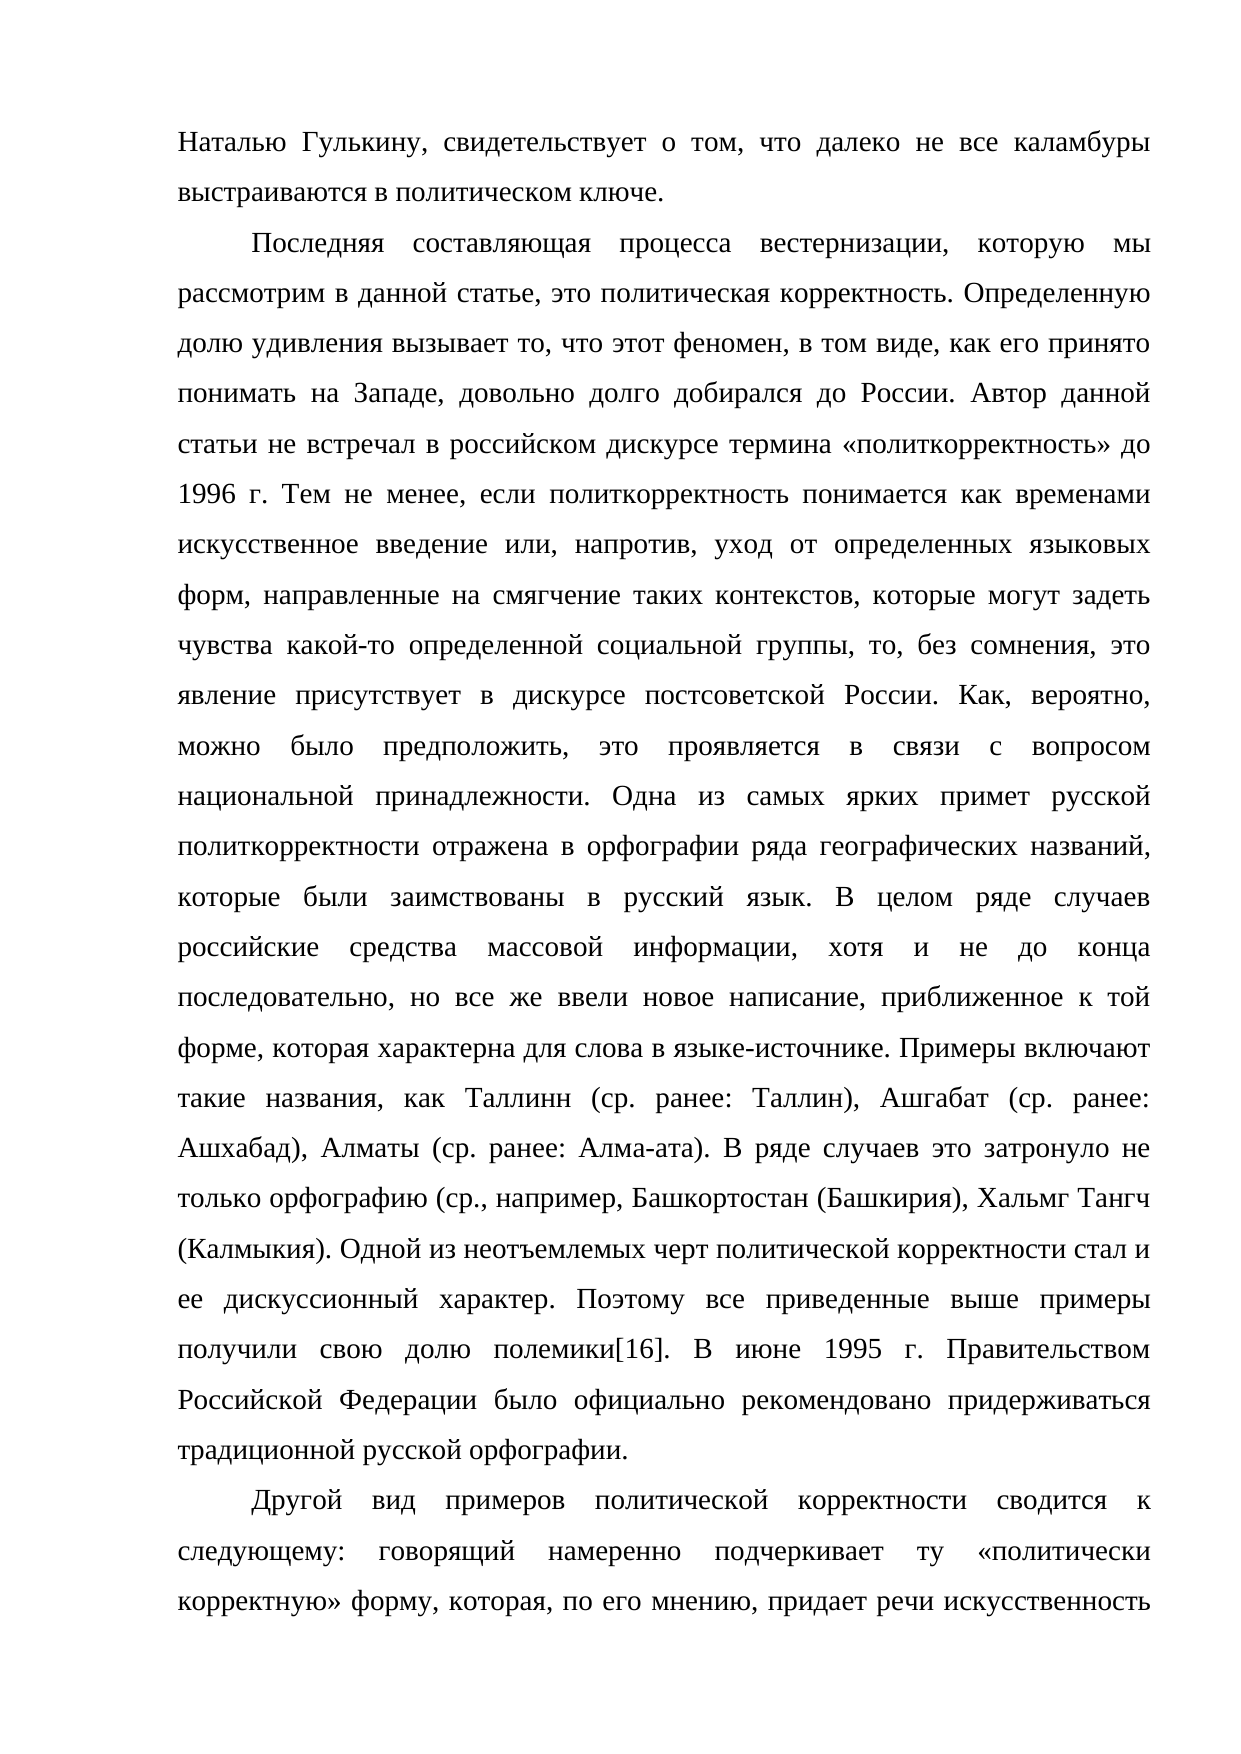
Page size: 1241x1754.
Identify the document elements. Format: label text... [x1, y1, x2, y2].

text Последняя составляющая процесса вестернизации, которую мы рассмотрим в данной статье, это политическая корректность. Определенную долю удивления вызывает то, что этот феномен, в том виде, как его принято понимать на Западе, довольно долго добирался до России. Автор данной статьи не встречал в российском дискурсе термина «политкорректность» до . Тем не менее, если политкорректность понимается как временами искусственное введение или, напротив, уход от определенных языковых форм, направленные на смягчение таких контекстов, которые могут задеть чувства какой-то определенной социальной группы, то, без сомнения, это явление присутствует в дискурсе постсоветской России. Как, вероятно, можно было предположить, это проявляется в связи с вопросом национальной принадлежности. Одна из самых ярких примет русской политкорректности отражена в орфографии ряда географических названий, которые были заимствованы в русский язык. В целом ряде случаев российские средства массовой информации, хотя и не до конца последовательно, но все же ввели новое написание, приближенное к той форме, которая характерна для слова в языке-источнике. Примеры включают такие названия, как Таллинн (ср. ранее: Таллин), Ашгабат (ср. ранее: Ашхабад), Алматы (ср. ранее: Алма-ата). В ряде случаев это затронуло не только орфографию (ср., например, Башкортостан (Башкирия), Хальмг Тангч (Калмыкия). Одной из неотъемлемых черт политической корректности стал и ее дискуссионный характер. Поэтому все приведенные выше примеры получили свою долю полемики[16]. В июне . Правительством Российской Федерации было официально рекомендовано придерживаться традиционной русской орфографии. [177, 225, 1152, 1466]
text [177, 124, 1152, 208]
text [177, 1482, 1152, 1617]
